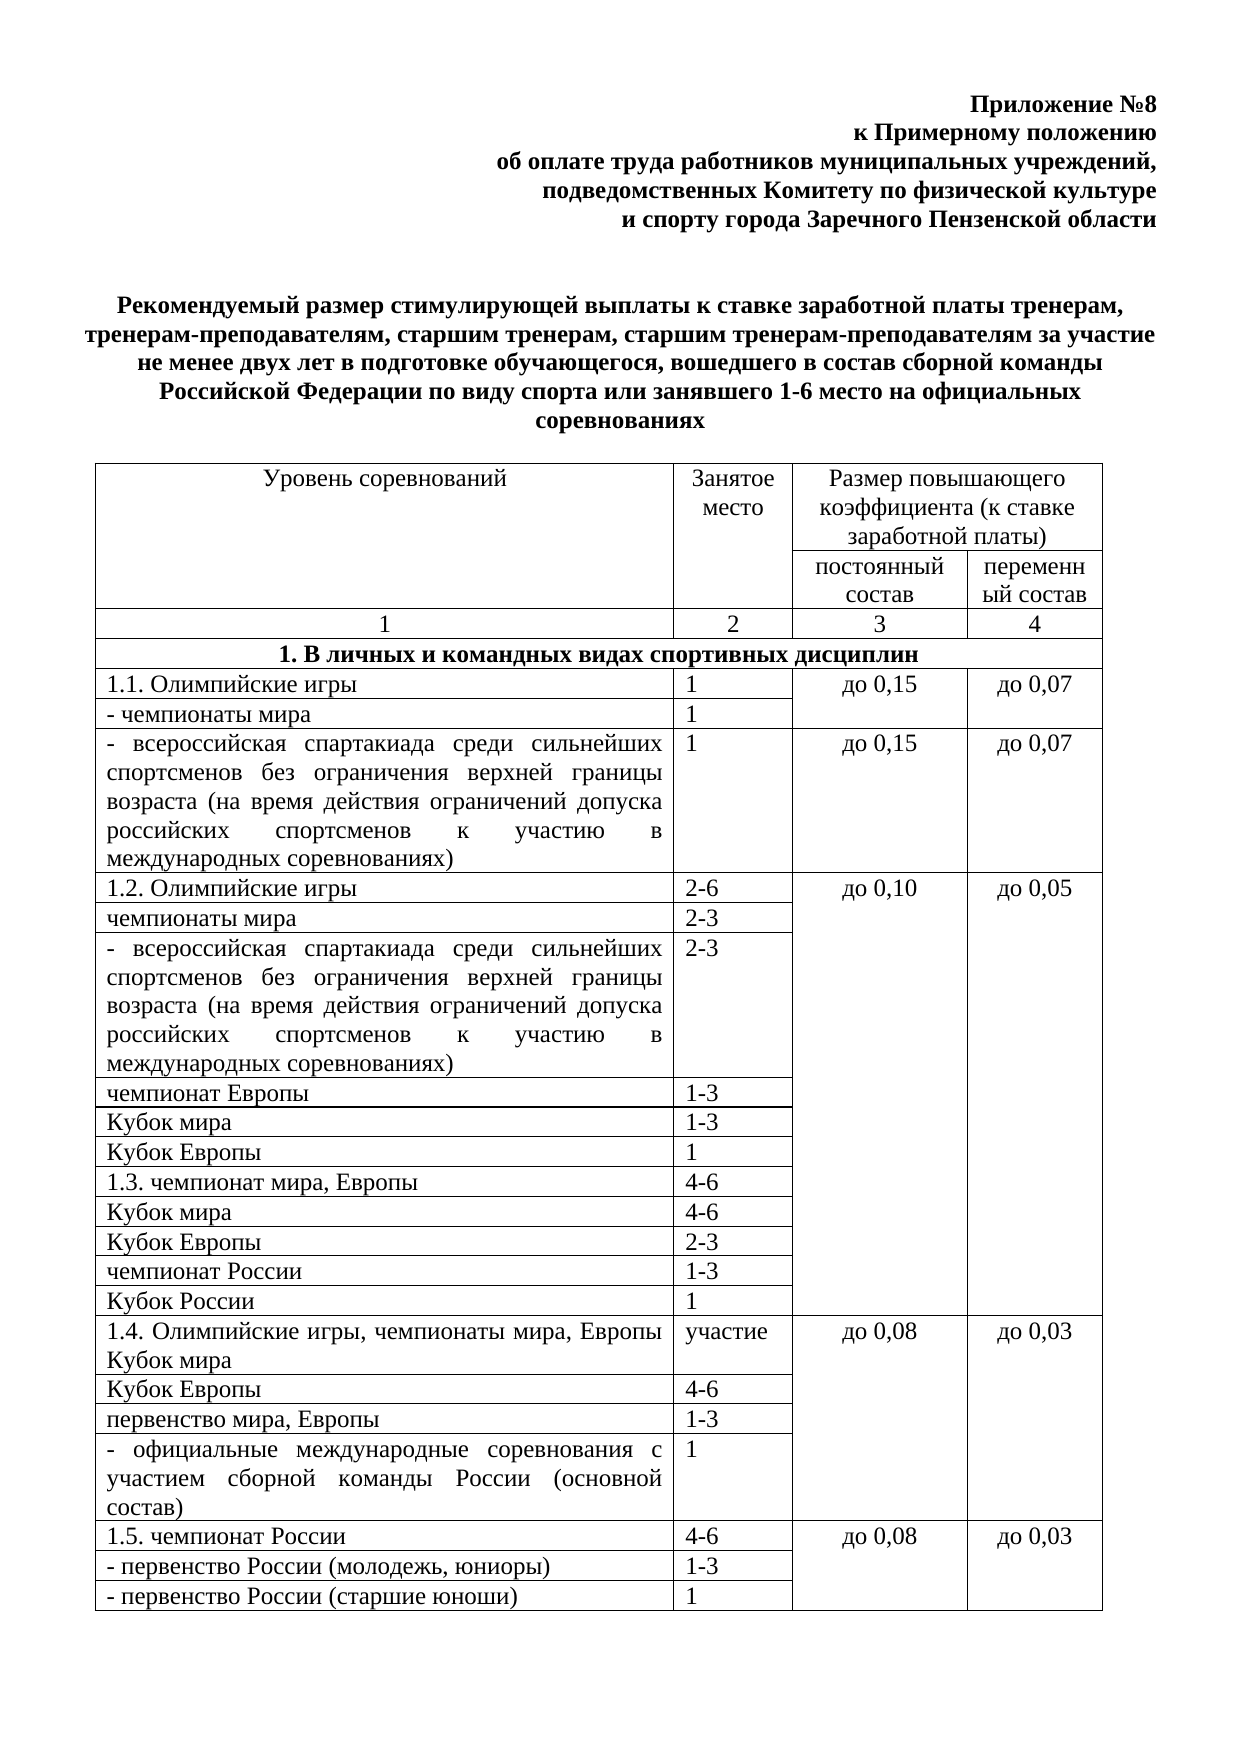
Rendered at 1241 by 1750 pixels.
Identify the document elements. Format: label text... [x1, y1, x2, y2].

table_cell переменный состав [968, 551, 1102, 608]
table_cell 1 [674, 669, 792, 698]
table_cell до 0,03 [968, 1316, 1102, 1520]
table_cell 1-3 [674, 1108, 792, 1136]
table_cell до 0,07 [968, 729, 1102, 872]
table_cell до 0,08 [793, 1521, 967, 1610]
table_cell 1.5. чемпионат России [96, 1521, 673, 1550]
table_cell 2-3 [674, 903, 792, 932]
table_cell до 0,05 [968, 873, 1102, 1315]
table_cell 1.4. Олимпийские игры, чемпионаты мира, Европы Кубок мира [96, 1316, 673, 1373]
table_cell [96, 1434, 673, 1520]
table_cell первенство мира, Европы [96, 1404, 673, 1433]
table_cell Кубок Европы [96, 1375, 673, 1403]
table_cell участие [674, 1316, 792, 1373]
table_cell 1.2. Олимпийские игры [96, 873, 673, 902]
table_cell 1 [674, 1581, 792, 1610]
text об оплате труда работников муниципальных учреждений, [83, 146, 1157, 175]
table_cell 1 [674, 1434, 792, 1520]
table_cell 4-6 [674, 1521, 792, 1550]
table_cell чемпионат России [96, 1256, 673, 1285]
table_cell Кубок мира [96, 1197, 673, 1226]
table_cell - первенство России (молодежь, юниоры) [96, 1551, 673, 1580]
table_cell Кубок Европы [96, 1227, 673, 1255]
text к Примерному положению [83, 117, 1157, 146]
table_cell 4-6 [674, 1167, 792, 1196]
table_cell 2 [674, 609, 792, 638]
table_cell до 0,10 [793, 873, 967, 1315]
table_cell 3 [793, 609, 967, 638]
table_cell 2-3 [674, 1227, 792, 1255]
table_cell 1.3. чемпионат мира, Европы [96, 1167, 673, 1196]
text и спорту города Заречного Пензенской области [83, 204, 1157, 232]
table_cell 2-3 [674, 933, 792, 1077]
table_cell 1. В личных и командных видах спортивных дисциплин [96, 639, 1102, 668]
table_cell чемпионаты мира [96, 903, 673, 932]
table_header Уровень соревнований [96, 464, 673, 608]
table_cell - всероссийская спартакиада среди сильнейших спортсменов без ограничения верхней границы возраста (на время действия ограничений допуска российских спортсменов к участию в международных соревнованиях) [96, 729, 673, 872]
table_cell 1-3 [674, 1078, 792, 1106]
table_cell 1-3 [674, 1404, 792, 1433]
table_cell Кубок Европы [96, 1137, 673, 1166]
table_header Занятое место [674, 464, 792, 608]
table_cell Кубок мира [96, 1108, 673, 1136]
table_cell 1 [96, 609, 673, 638]
table_cell 1.1. Олимпийские игры [96, 669, 673, 698]
table_cell 1-3 [674, 1551, 792, 1580]
table_cell 4-6 [674, 1375, 792, 1403]
table_cell чемпионат Европы [96, 1078, 673, 1106]
table_cell 4-6 [674, 1197, 792, 1226]
text подведомственных Комитету по физической культуре [83, 175, 1157, 204]
table_header Размер повышающего коэффициента (к ставке заработной платы) [793, 464, 1102, 550]
table_cell постоянный состав [793, 551, 967, 608]
table_cell - всероссийская спартакиада среди сильнейших спортсменов без ограничения верхней границы возраста (на время действия ограничений допуска российских спортсменов к участию в международных соревнованиях) [96, 933, 673, 1077]
table_cell до 0,03 [968, 1521, 1102, 1610]
text Приложение №8 [83, 89, 1157, 117]
table_cell - первенство России (старшие юноши) [96, 1581, 673, 1610]
table_cell - чемпионаты мира [96, 699, 673, 727]
table_cell 1 [674, 729, 792, 872]
table_cell 1-3 [674, 1256, 792, 1285]
table_cell до 0,07 [968, 669, 1102, 727]
table_cell Кубок России [96, 1286, 673, 1315]
table_cell до 0,15 [793, 729, 967, 872]
table_cell 1 [674, 1286, 792, 1315]
table_cell 1 [674, 699, 792, 727]
table_cell 4 [968, 609, 1102, 638]
table_cell 1 [674, 1137, 792, 1166]
table_cell до 0,08 [793, 1316, 967, 1520]
table_cell до 0,15 [793, 669, 967, 727]
text Рекомендуемый размер стимулирующей выплаты к ставке заработной платы тренерам, тренерам-преподавателям, старшим тренерам, старшим тренерам-преподавателям за участие не менее двух лет в подготовке обучающегося, вошедшего в состав сборной команды Российской Федерации по виду спорта или занявшего 1-6 место на официальных соревнованиях [83, 290, 1157, 434]
table_cell 2-6 [674, 873, 792, 902]
